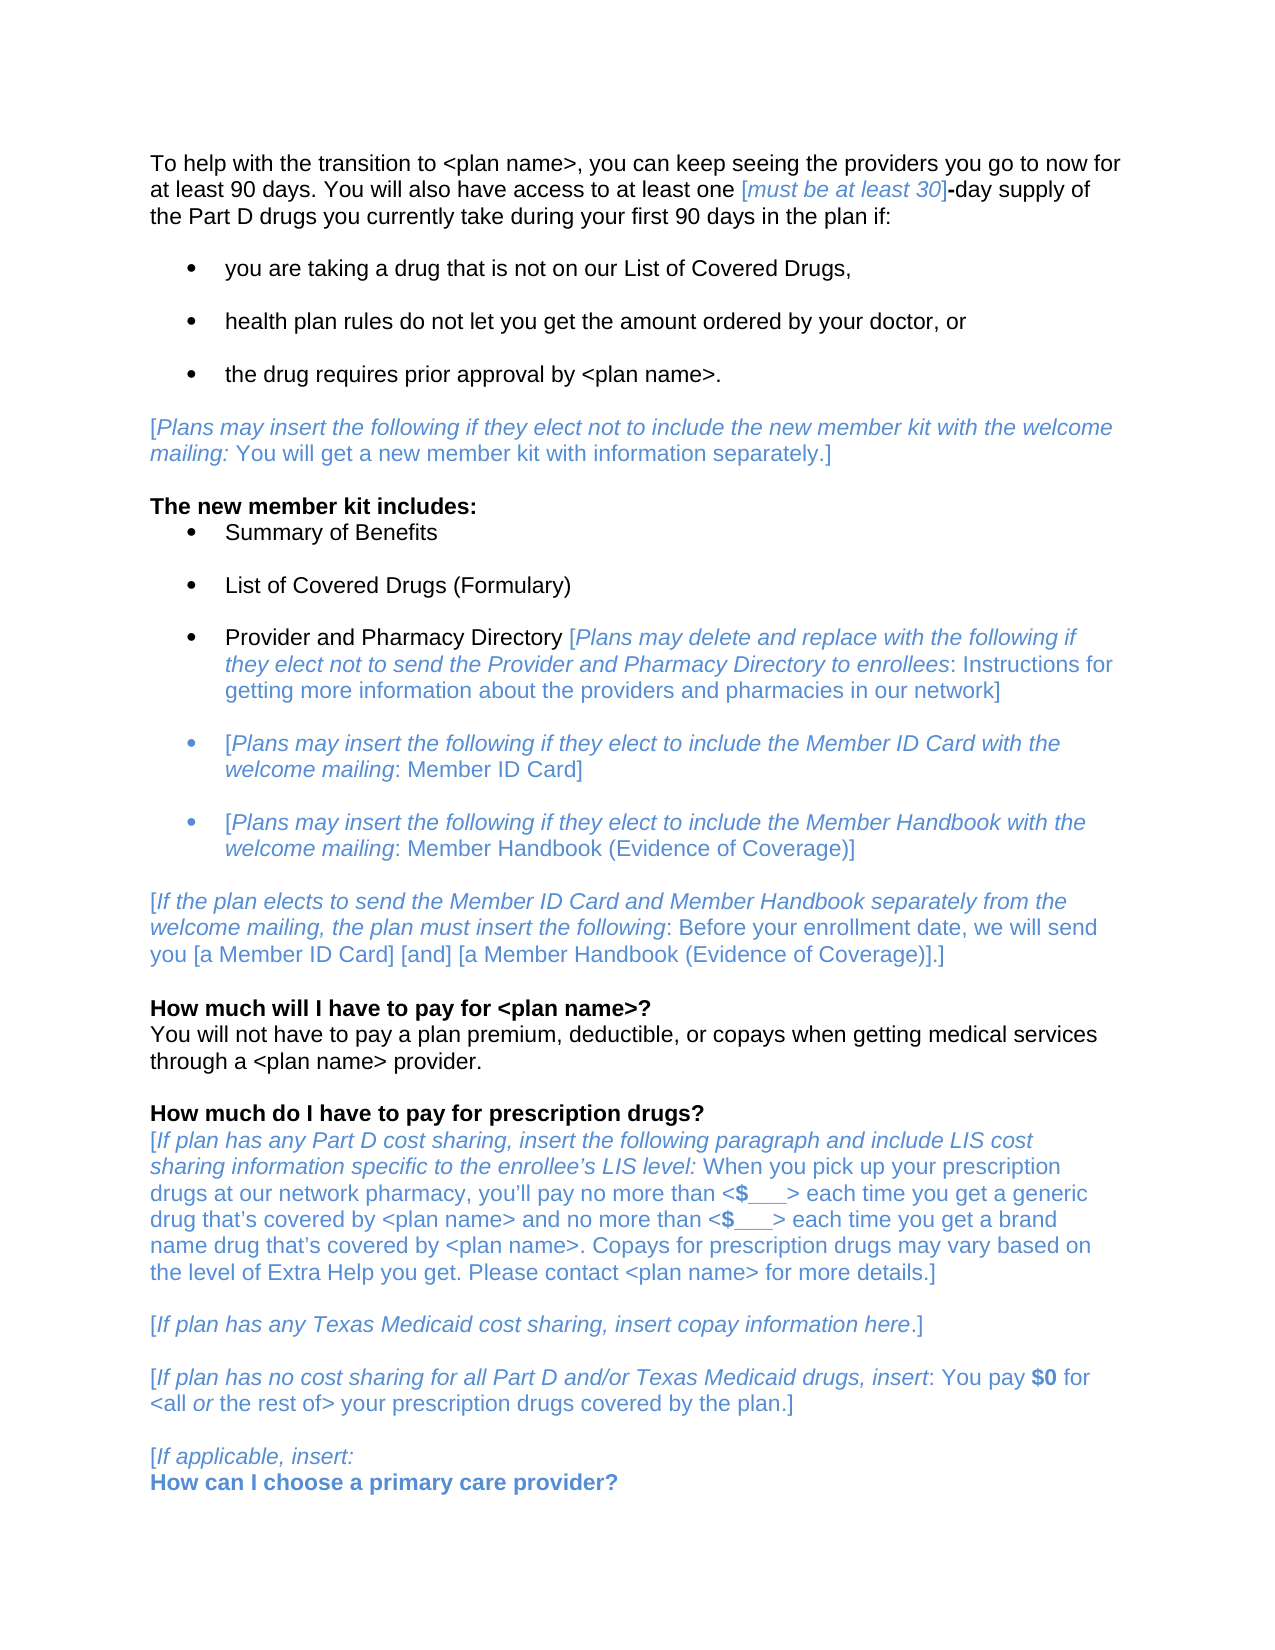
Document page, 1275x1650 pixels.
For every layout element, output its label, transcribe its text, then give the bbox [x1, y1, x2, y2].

list you are taking a drug that is not on our List of Covered Drugs, [187, 255, 1125, 282]
text [If plan has no cost sharing for all Part D and/or Texas Medicaid drugs, insert: You pay $0 for <all or the rest of> your prescription drugs covered by the plan.] [150, 1364, 1125, 1417]
list Provider and Pharmacy Directory [Plans may delete and replace with the following if they elect not to send the Provider and Pharmacy Directory to enrollees: Instructions for getting more information about the providers and pharmacies in our network] [187, 624, 1125, 703]
text How much do I have to pay for prescription drugs? [150, 1100, 1125, 1127]
list List of Covered Drugs (Formulary) [187, 572, 1125, 598]
list [Plans may insert the following if they elect to include the Member Handbook with the welcome mailing: Member Handbook (Evidence of Coverage)] [187, 809, 1125, 862]
list Summary of Benefits [187, 519, 1125, 545]
list the drug requires prior approval by <plan name>. [187, 361, 1125, 387]
text To help with the transition to <plan name>, you can keep seeing the providers you go to now for at least 90 days. You will also have access to at least one [must be at least 30]-day supply of the Part D drugs you currently take during your first 90 days in the plan if: [150, 150, 1125, 229]
list health plan rules do not let you get the amount ordered by your doctor, or [187, 308, 1125, 334]
text How much will I have to pay for <plan name>? [150, 995, 1125, 1021]
text You will not have to pay a plan premium, deductible, or copays when getting medical services through a <plan name> provider. [150, 1021, 1125, 1074]
text [If plan has any Part D cost sharing, insert the following paragraph and include LIS cost sharing information specific to the enrollee’s LIS level: When you pick up your prescription drugs at our network pharmacy, you’ll pay no more than <$___> each time you get a generic drug that’s covered by <plan name> and no more than <$___> each time you get a brand name drug that’s covered by <plan name>. Copays for prescription drugs may vary based on the level of Extra Help you get. Please contact <plan name> for more details.] [150, 1127, 1092, 1285]
list How can I choose a primary care provider? [150, 1469, 1125, 1496]
list [If applicable, insert: [150, 1443, 1125, 1469]
text [If the plan elects to send the Member ID Card and Member Handbook separately from the welcome mailing, the plan must insert the following: Before your enrollment date, we will send you [a Member ID Card] [and] [a Member Handbook (Evidence of Coverage)].] [150, 888, 1125, 967]
list [Plans may insert the following if they elect to include the Member ID Card with the welcome mailing: Member ID Card] [187, 730, 1125, 782]
text [Plans may insert the following if they elect not to include the new member kit with the welcome mailing: You will get a new member kit with information separately.] [150, 413, 1125, 466]
text [If plan has any Texas Medicaid cost sharing, insert copay information here.] [150, 1311, 1125, 1338]
text The new member kit includes: [150, 493, 1125, 519]
